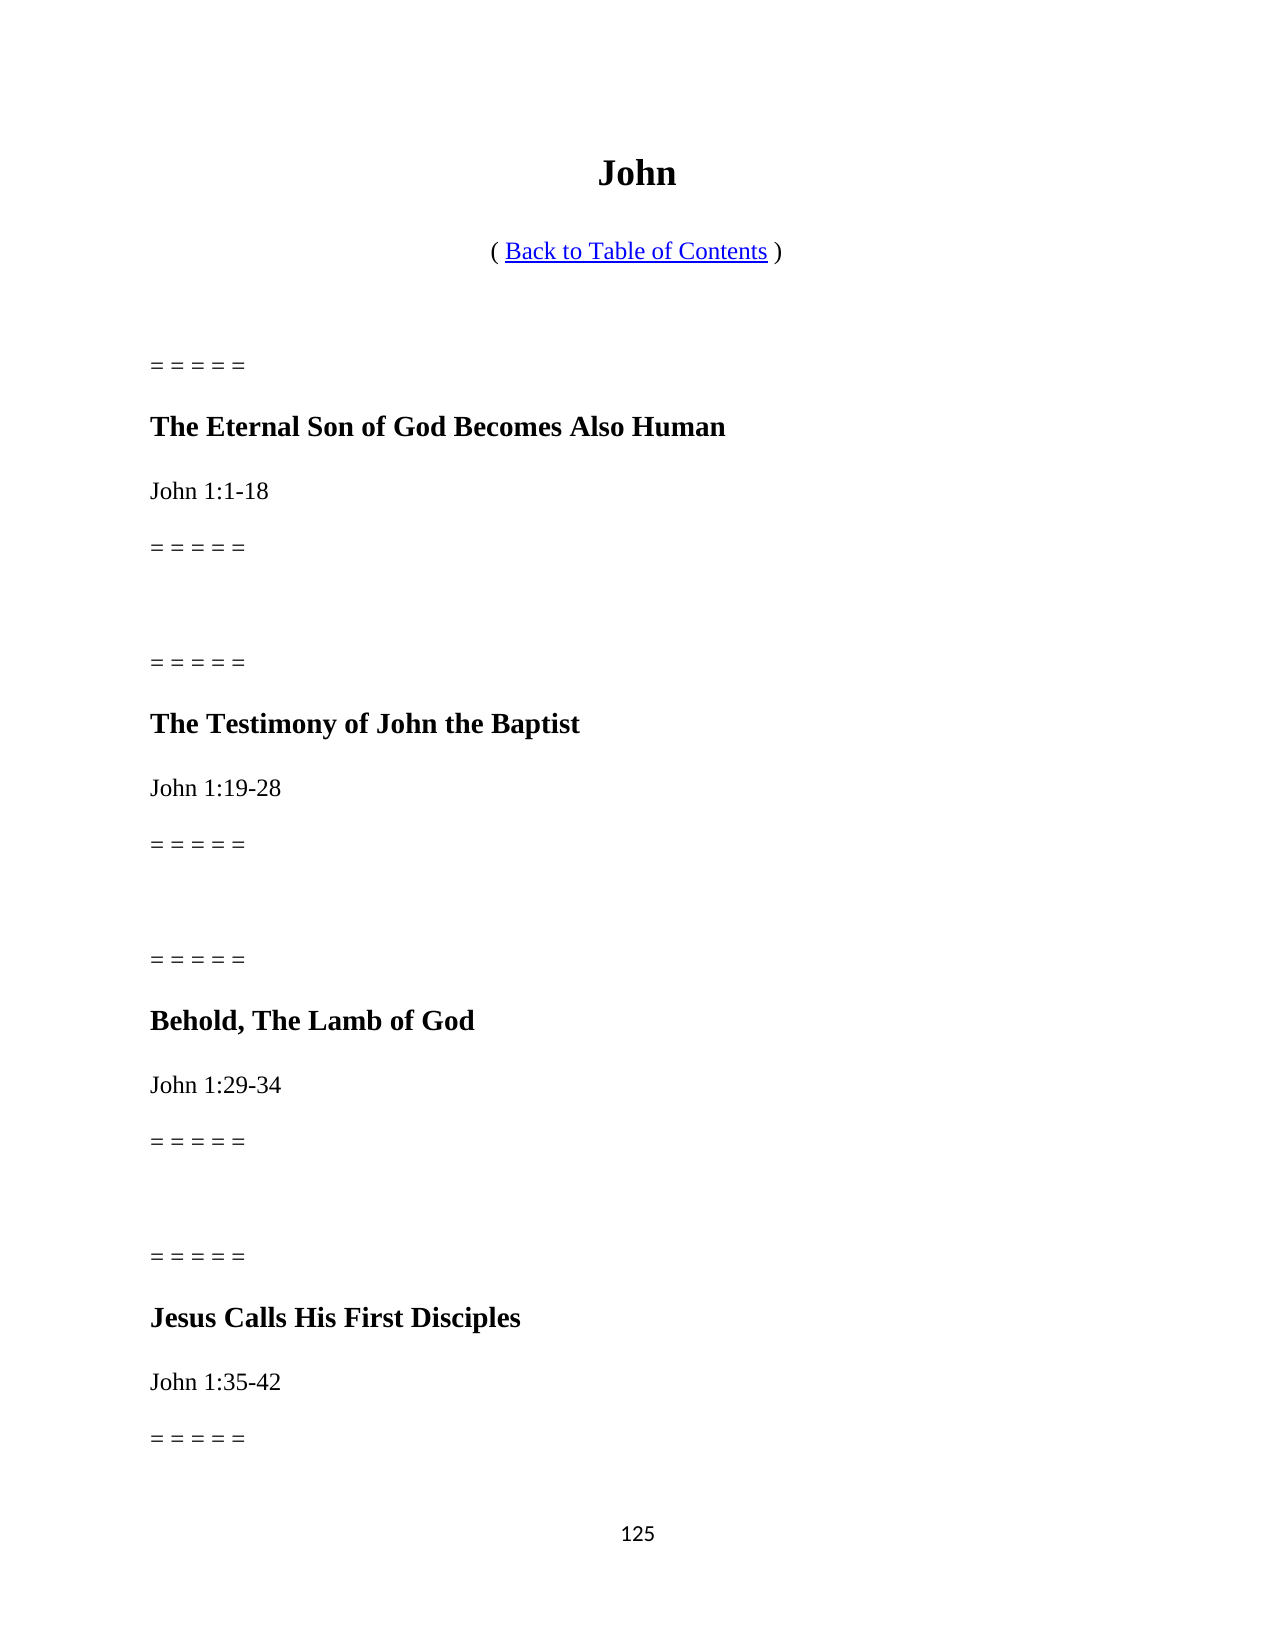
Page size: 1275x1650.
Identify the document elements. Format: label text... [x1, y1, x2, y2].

text = = = = = [150, 533, 1123, 562]
text = = = = = [150, 351, 1123, 380]
text The Testimony of John the Baptist [150, 706, 1123, 739]
text = = = = = [150, 1424, 1123, 1453]
text John [150, 150, 1123, 193]
text John 1:19-28 [150, 773, 1123, 802]
text The Eternal Son of God Becomes Also Human [150, 409, 1123, 442]
text Jesus Calls His First Disciples [150, 1300, 1123, 1333]
text Behold, The Lamb of God [150, 1003, 1123, 1036]
text = = = = = [150, 648, 1123, 677]
text = = = = = [150, 830, 1123, 859]
text John 1:29-34 [150, 1070, 1123, 1099]
text = = = = = [150, 945, 1123, 974]
text John 1:1-18 [150, 476, 1123, 504]
text = = = = = [150, 1242, 1123, 1271]
text = = = = = [150, 1127, 1123, 1156]
text John 1:35-42 [150, 1367, 1123, 1396]
text ( Back to Table of Contents ) [150, 236, 1122, 265]
